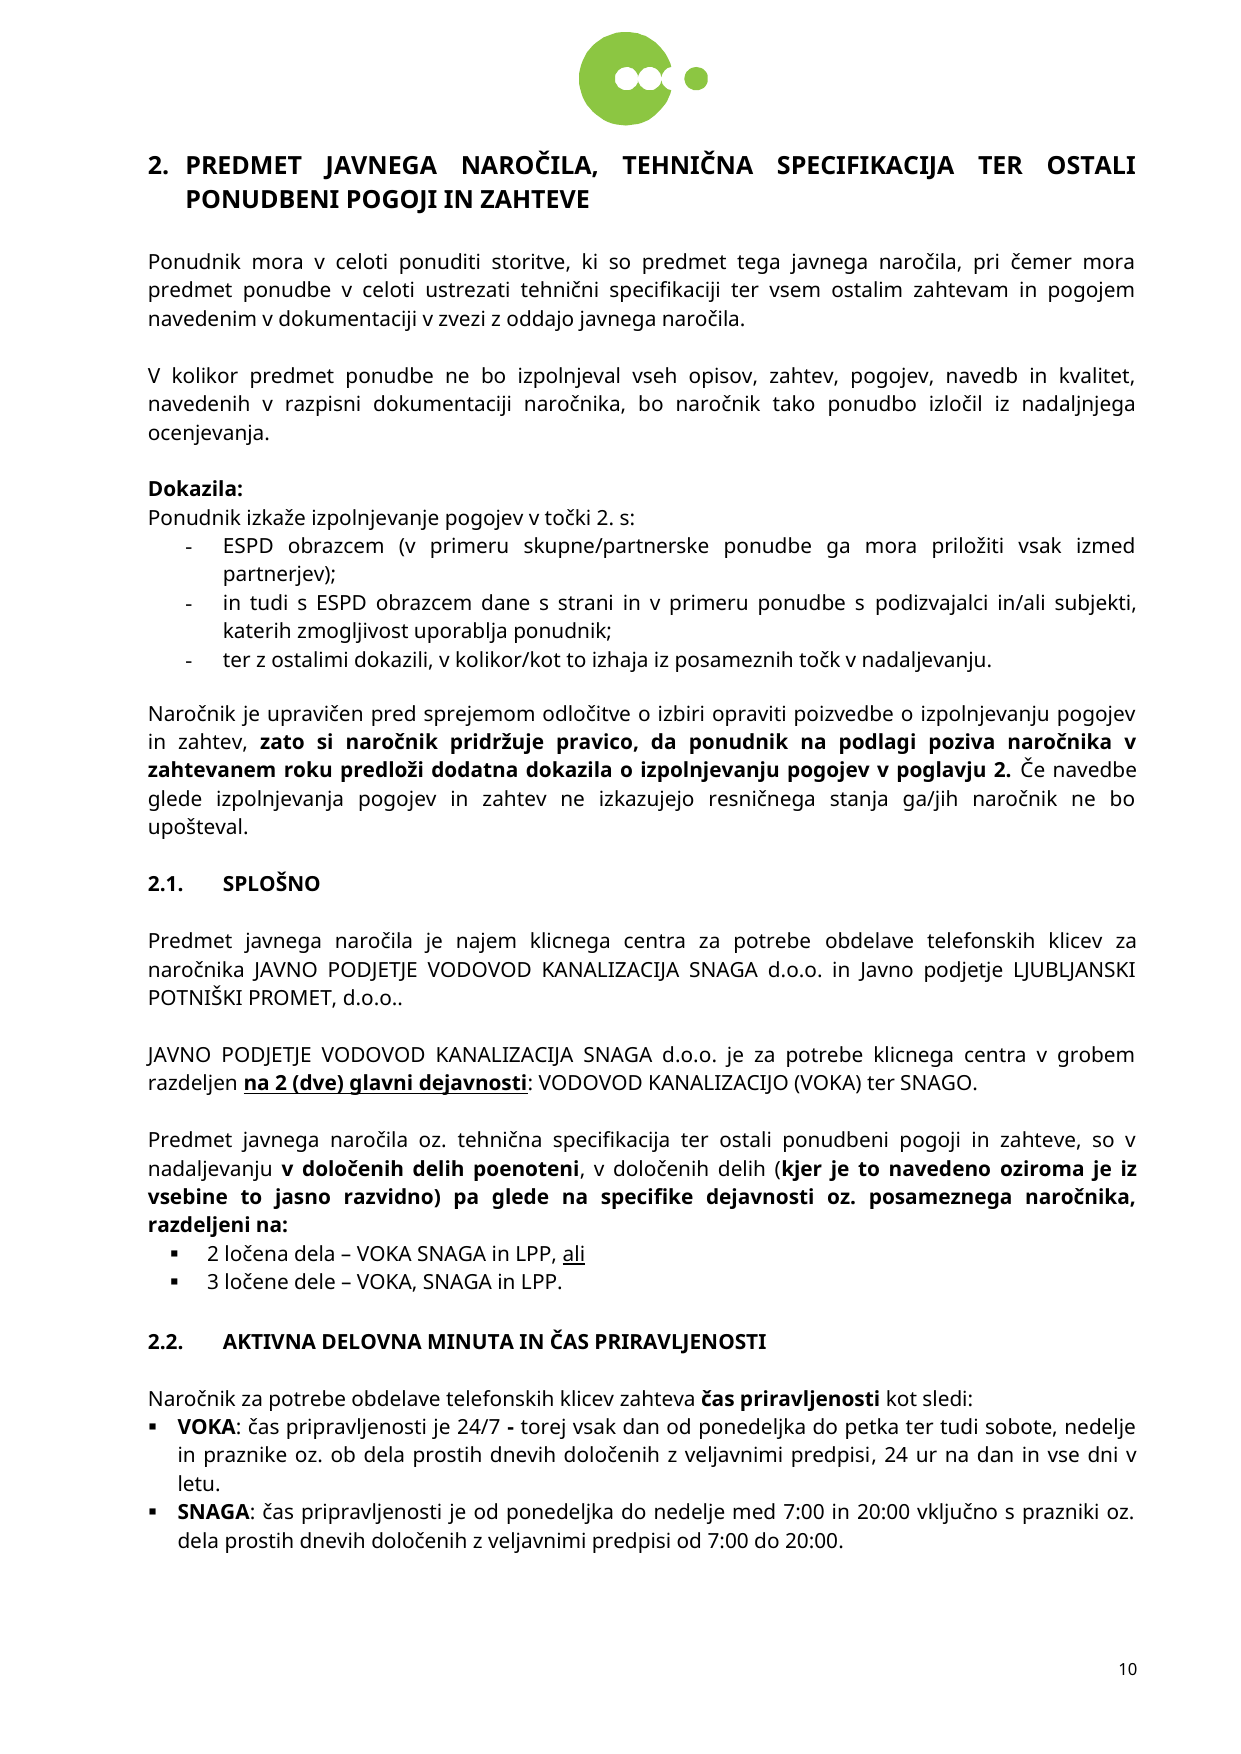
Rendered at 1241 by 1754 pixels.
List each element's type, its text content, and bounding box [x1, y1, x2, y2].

text Naročnik za potrebe obdelave telefonskih klicev zahteva čas priravljenosti kot sledi: [148, 1384, 1137, 1412]
list 2 ločena dela – VOKA SNAGA in LPP, ali [169, 1239, 1137, 1267]
text JAVNO PODJETJE VODOVOD KANALIZACIJA SNAGA d.o.o. je za potrebe klicnega centra v grobem razdeljen na 2 (dve) glavni dejavnosti: VODOVOD KANALIZACIJO (VOKA) ter SNAGO. [148, 1040, 1137, 1097]
list ter z ostalimi dokazili, v kolikor/kot to izhaja iz posameznih točk v nadaljevanju. [185, 645, 1137, 673]
list in tudi s ESPD obrazcem dane s strani in v primeru ponudbe s podizvajalci in/ali subjekti, katerih zmogljivost uporablja ponudnik; [185, 588, 1137, 645]
list ESPD obrazcem (v primeru skupne/partnerske ponudbe ga mora priložiti vsak izmed partnerjev); [185, 531, 1137, 588]
list VOKA: čas pripravljenosti je 24/7 - torej vsak dan od ponedeljka do petka ter tudi sobote, nedelje in praznike oz. ob dela prostih dnevih določenih z veljavnimi predpisi, 24 ur na dan in vse dni v letu. [148, 1412, 1137, 1497]
list SPLOŠNO [148, 869, 1137, 898]
text Predmet javnega naročila oz. tehnična specifikacija ter ostali ponudbeni pogoji in zahteve, so v nadaljevanju v določenih delih poenoteni, v določenih delih (kjer je to navedeno oziroma je iz vsebine to jasno razvidno) pa glede na specifike dejavnosti oz. posameznega naročnika, razdeljeni na: [148, 1125, 1137, 1239]
text Ponudnik mora v celoti ponuditi storitve, ki so predmet tega javnega naročila, pri čemer mora predmet ponudbe v celoti ustrezati tehnični specifikaciji ter vsem ostalim zahtevam in pogojem navedenim v dokumentaciji v zvezi z oddajo javnega naročila. [148, 247, 1137, 332]
text V kolikor predmet ponudbe ne bo izpolnjeval vseh opisov, zahtev, pogojev, navedb in kvalitet, navedenih v razpisni dokumentaciji naročnika, bo naročnik tako ponudbo izločil iz nadaljnjega ocenjevanja. [148, 361, 1137, 446]
list 3 ločene dele – VOKA, SNAGA in LPP. [169, 1267, 1137, 1296]
list PREDMET JAVNEGA NAROČILA, TEHNIČNA SPECIFIKACIJA TER OSTALI PONUDBENI POGOJI IN ZAHTEVE [148, 148, 1137, 216]
text Predmet javnega naročila je najem klicnega centra za potrebe obdelave telefonskih klicev za naročnika JAVNO PODJETJE VODOVOD KANALIZACIJA SNAGA d.o.o. in Javno podjetje LJUBLJANSKI POTNIŠKI PROMET, d.o.o.. [148, 926, 1137, 1012]
text Ponudnik izkaže izpolnjevanje pogojev v točki 2. s: [148, 503, 1137, 531]
text Dokazila: [148, 474, 1137, 503]
list AKTIVNA DELOVNA MINUTA IN ČAS PRIRAVLJENOSTI [148, 1327, 1137, 1356]
list SNAGA: čas pripravljenosti je od ponedeljka do nedelje med 7:00 in 20:00 vključno s prazniki oz. dela prostih dnevih določenih z veljavnimi predpisi od 7:00 do 20:00. [148, 1497, 1137, 1554]
text Naročnik je upravičen pred sprejemom odločitve o izbiri opraviti poizvedbe o izpolnjevanju pogojev in zahtev, zato si naročnik pridržuje pravico, da ponudnik na podlagi poziva naročnika v zahtevanem roku predloži dodatna dokazila o izpolnjevanju pogojev v poglavju 2. Če navedbe glede izpolnjevanja pogojev in zahtev ne izkazujejo resničnega stanja ga/jih naročnik ne bo upošteval. [148, 699, 1137, 841]
